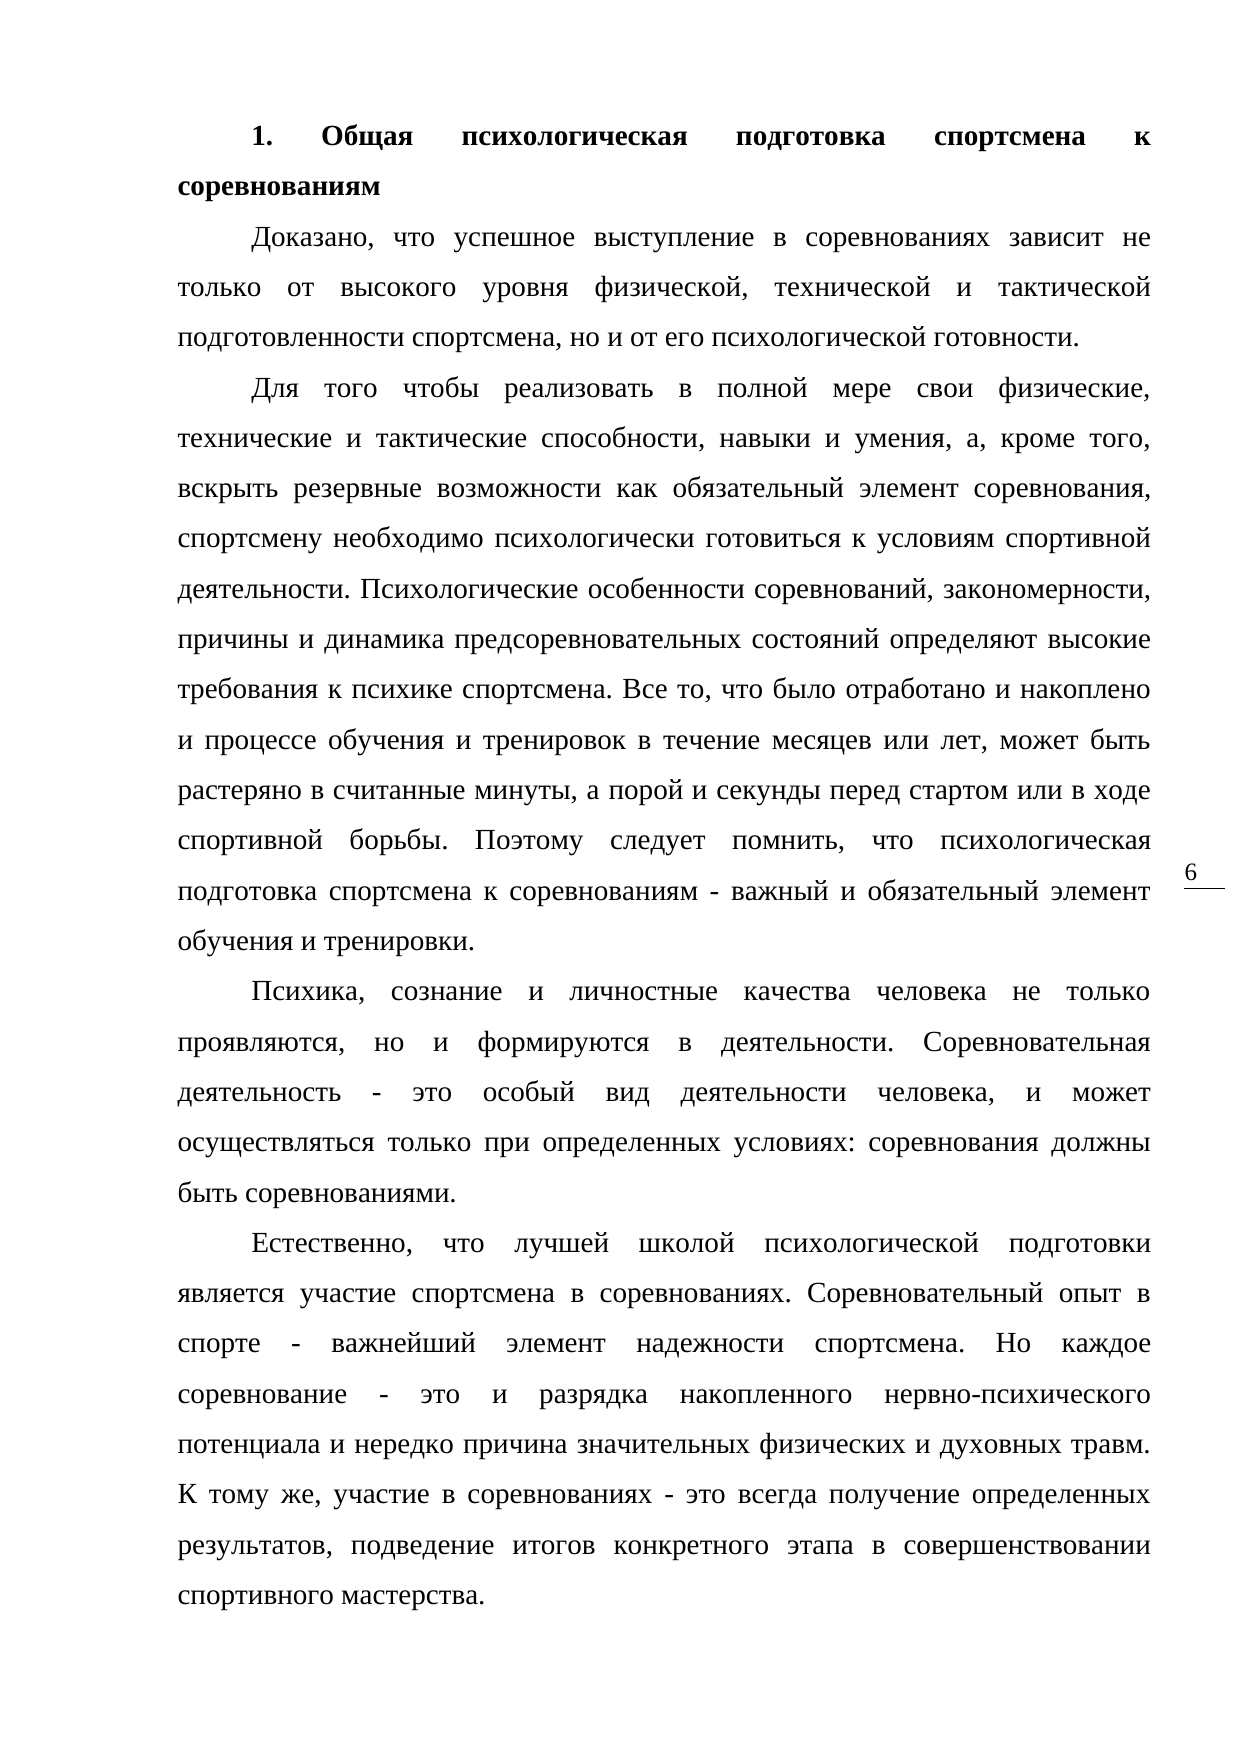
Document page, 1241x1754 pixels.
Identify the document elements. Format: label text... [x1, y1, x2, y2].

text Для того чтобы реализовать в полной мере свои физические, технические и тактические способности, навыки и умения, а, кроме того, вскрыть резервные возможности как обязательный элемент соревнования, спортсмену необходимо психологически готовиться к условиям спортивной деятельности. Психологические особенности соревнований, закономерности, причины и динамика предсоревновательных состояний определяют высокие требования к психике спортсмена. Все то, что было отработано и накоплено и процессе обучения и тренировок в течение месяцев или лет, может быть растеряно в считанные минуты, а порой и секунды перед стартом или в ходе спортивной борьбы. Поэтому следует помнить, что психологическая подготовка спортсмена к соревнованиям - важный и обязательный элемент обучения и тренировки. [177, 370, 1152, 957]
text 1. Общая психологическая подготовка спортсмена к соревнованиям [177, 118, 1152, 202]
text Психика, сознание и личностные качества человека не только проявляются, но и формируются в деятельности. Соревновательная деятельность - это особый вид деятельности человека, и может осуществляться только при определенных условиях: соревнования должны быть соревнованиями. [177, 973, 1152, 1208]
text Естественно, что лучшей школой психологической подготовки является участие спортсмена в соревнованиях. Соревновательный опыт в спорте - важнейший элемент надежности спортсмена. Но каждое соревнование - это и разрядка накопленного нервно-психического потенциала и нередко причина значительных физических и духовных травм. К тому же, участие в соревнованиях - это всегда получение определенных результатов, подведение итогов конкретного этапа в совершенствовании спортивного мастерства. [177, 1225, 1152, 1611]
text Доказано, что успешное выступление в соревнованиях зависит не только от высокого уровня физической, технической и тактической подготовленности спортсмена, но и от его психологической готовности. [177, 219, 1152, 353]
